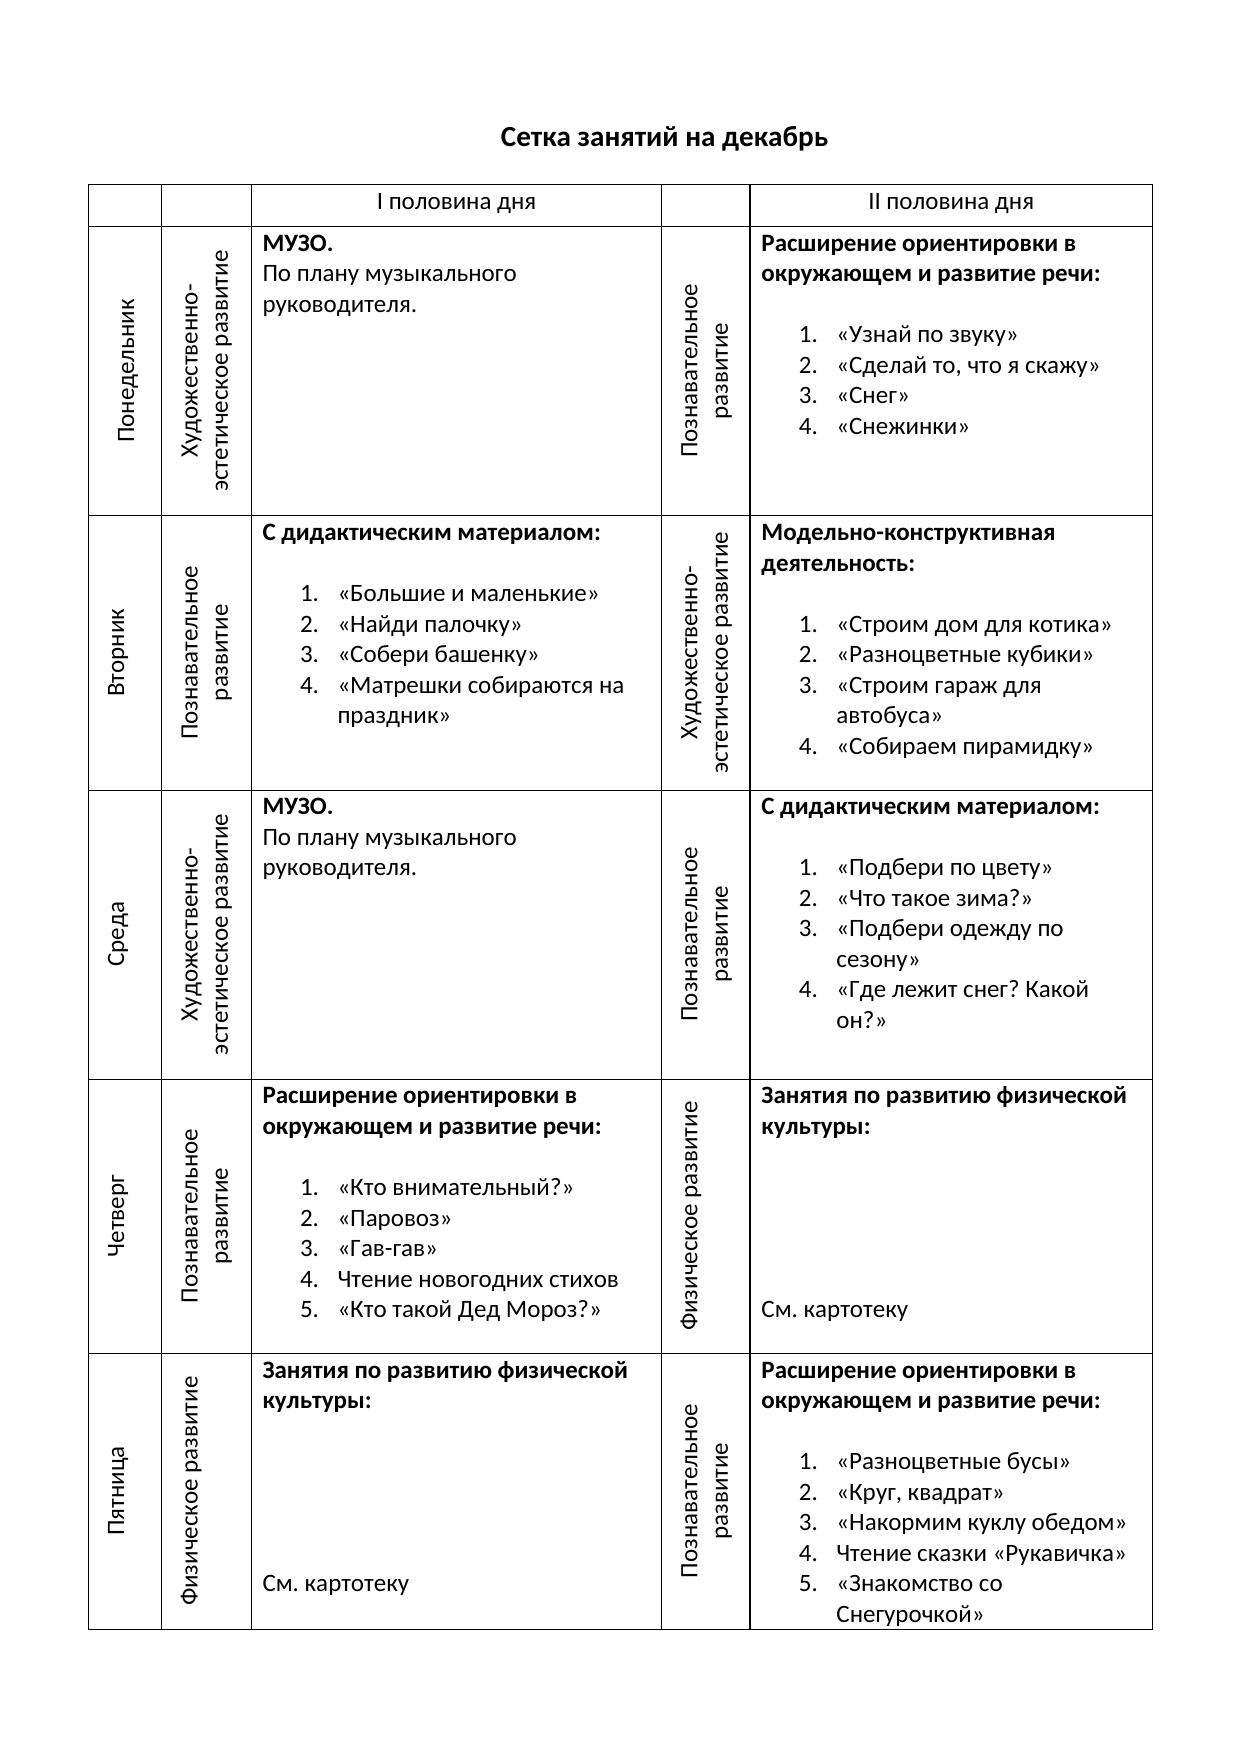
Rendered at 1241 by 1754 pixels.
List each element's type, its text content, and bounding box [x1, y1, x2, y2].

table_cell Расширение ориентировки в окружающем и развитие речи: «Кто внимательный?» «Паровоз» «Гав-гав» Чтение новогодних стихов «Кто такой Дед Мороз?» [252, 1080, 661, 1353]
table_cell Расширение ориентировки в окружающем и развитие речи: «Разноцветные бусы» «Круг, квадрат» «Накормим куклу обедом» Чтение сказки «Рукавичка» «Знакомство со Снегурочкой» [751, 1354, 1152, 1629]
table_cell Занятия по развитию физической культуры: См. картотеку [751, 1080, 1152, 1353]
table_cell Модельно-конструктивная деятельность: «Строим дом для котика» «Разноцветные кубики» «Строим гараж для автобуса» «Собираем пирамидку» [751, 516, 1152, 789]
table_cell Пятница [89, 1354, 161, 1629]
table_cell Познавательное развитие [162, 1080, 251, 1353]
table_cell МУЗО. По плану музыкального руководителя. [252, 227, 661, 515]
table_cell Художественно-эстетическое развитие [662, 516, 749, 789]
text Сетка занятий на декабрь [177, 118, 1152, 154]
table_header II половина дня [751, 185, 1152, 226]
table_header I половина дня [252, 185, 661, 226]
table_header [89, 185, 161, 226]
table_cell С дидактическим материалом: «Подбери по цвету» «Что такое зима?» «Подбери одежду по сезону» «Где лежит снег? Какой он?» [751, 791, 1152, 1078]
table_cell Художественно-эстетическое развитие [162, 227, 251, 515]
table_cell Художественно-эстетическое развитие [162, 791, 251, 1078]
table_cell МУЗО. По плану музыкального руководителя. [252, 791, 661, 1078]
table_cell Среда [89, 791, 161, 1078]
table_cell Познавательное развитие [162, 516, 251, 789]
table_header [162, 185, 251, 226]
table_cell Физическое развитие [162, 1354, 251, 1629]
table_cell Физическое развитие [662, 1080, 749, 1353]
table_cell С дидактическим материалом: «Большие и маленькие» «Найди палочку» «Собери башенку» «Матрешки собираются на праздник» [252, 516, 661, 789]
table_cell Вторник [89, 516, 161, 789]
table_cell Познавательное развитие [662, 791, 749, 1078]
table_cell Понедельник [89, 227, 161, 515]
table_cell Занятия по развитию физической культуры: См. картотеку [252, 1354, 661, 1629]
table_cell Расширение ориентировки в окружающем и развитие речи: «Узнай по звуку» «Сделай то, что я скажу» «Снег» «Снежинки» [751, 227, 1152, 515]
table_cell Познавательное развитие [662, 227, 749, 515]
table_cell Четверг [89, 1080, 161, 1353]
table_header [662, 185, 749, 226]
table_cell Познавательное развитие [662, 1354, 749, 1629]
